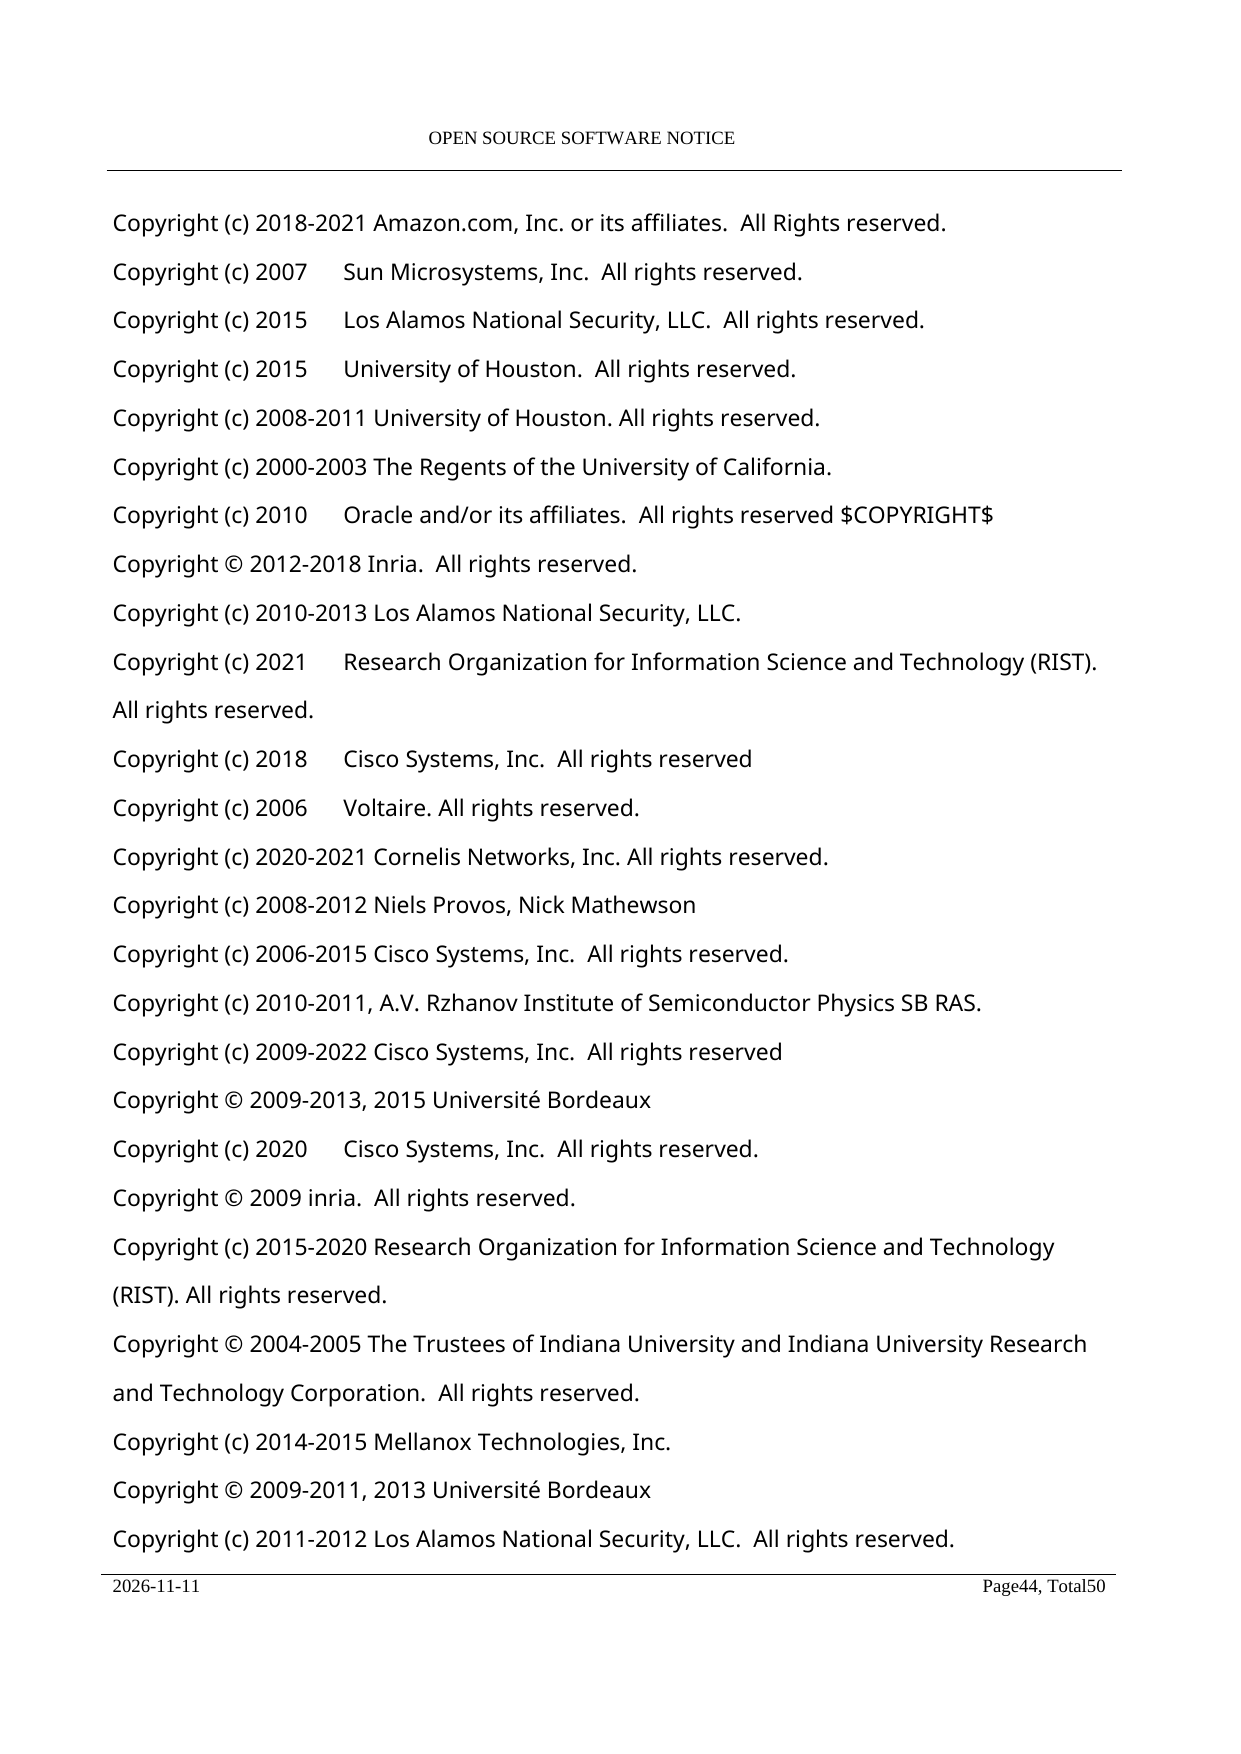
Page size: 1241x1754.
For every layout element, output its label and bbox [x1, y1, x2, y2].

text [112, 206, 1128, 1555]
